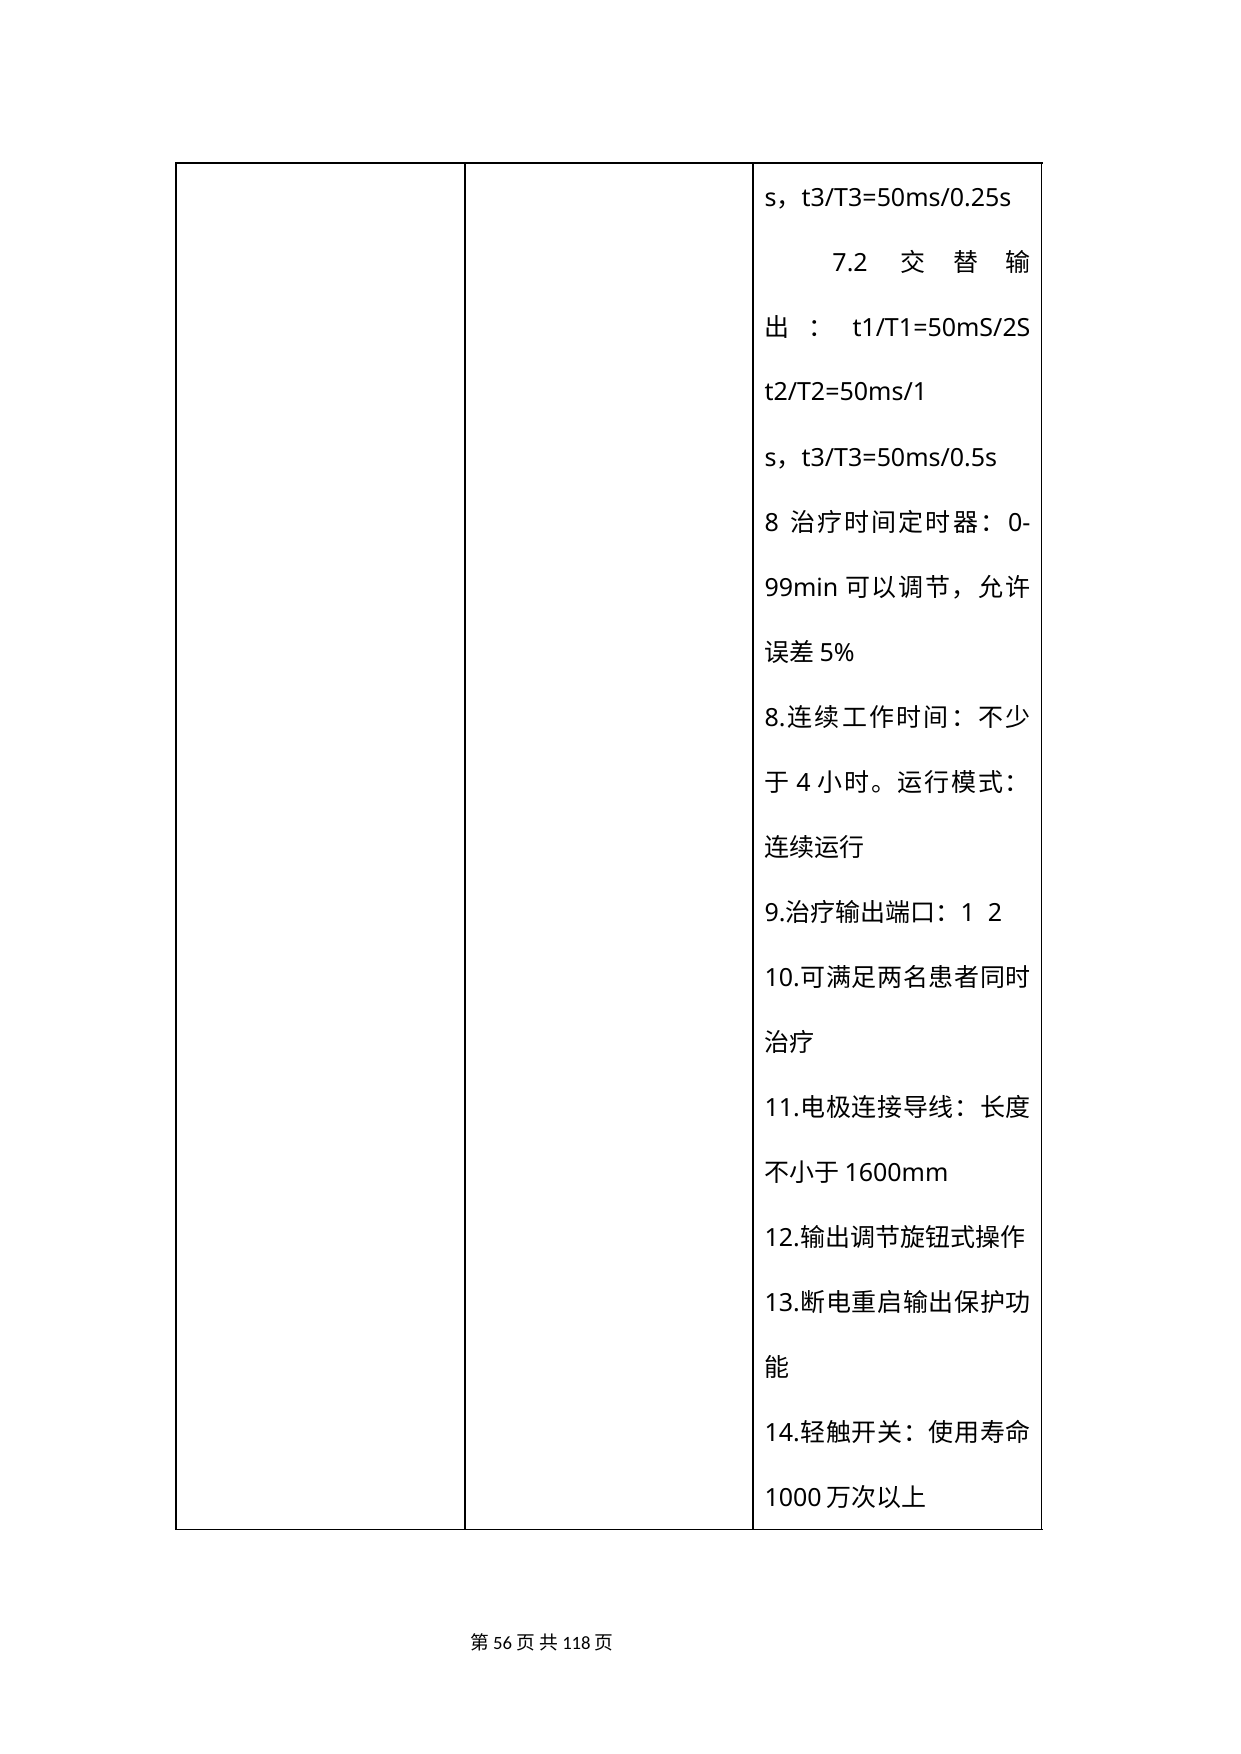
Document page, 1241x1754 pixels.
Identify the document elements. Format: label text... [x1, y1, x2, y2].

table_cell [466, 164, 752, 1528]
table_cell 1 [177, 164, 464, 1528]
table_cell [754, 164, 1041, 1528]
